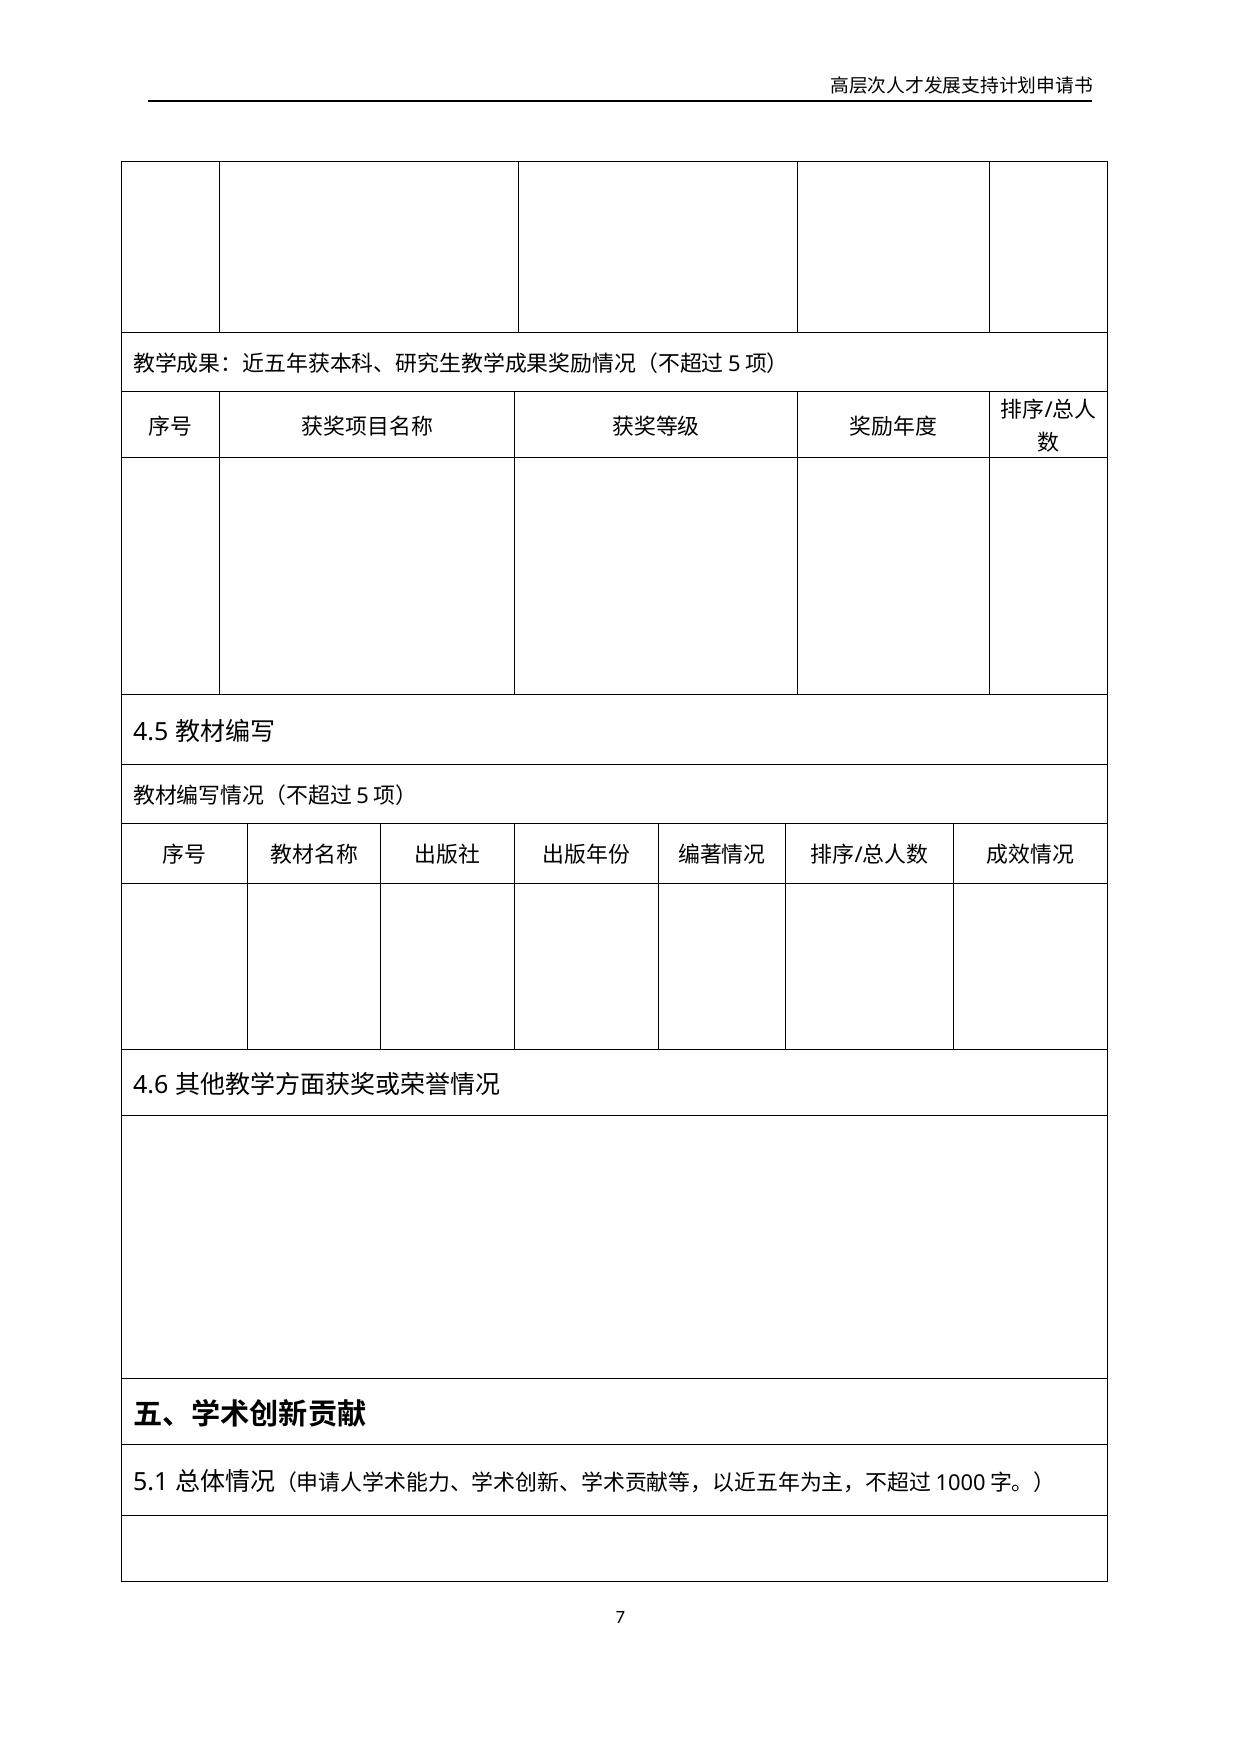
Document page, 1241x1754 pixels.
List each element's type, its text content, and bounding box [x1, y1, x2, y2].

table_cell [786, 884, 953, 1049]
table_cell 出版年份 [515, 824, 658, 882]
table_cell 教材编写情况（不超过5项） [122, 765, 1107, 823]
table_cell 教学成果：近五年获本科、研究生教学成果奖励情况（不超过5项） [122, 333, 1107, 391]
table_cell 出版社 [381, 824, 514, 882]
table_cell 教材名称 [248, 824, 380, 882]
table_cell 获奖等级 [515, 392, 797, 457]
table_cell 编著情况 [659, 824, 785, 882]
table_cell [798, 458, 989, 693]
table_cell 奖励年度 [798, 392, 989, 457]
table_cell [381, 884, 514, 1049]
table_cell [515, 884, 658, 1049]
table_cell 五、学术创新贡献 [122, 1379, 1107, 1444]
table_cell 排序/总人数 [786, 824, 953, 882]
table_cell [220, 458, 514, 693]
table_cell [990, 162, 1107, 332]
table_cell [220, 162, 518, 332]
table_cell 排序/总人数 [990, 392, 1107, 457]
table_cell 序号 [122, 392, 219, 457]
table_cell [248, 884, 380, 1049]
table_cell 4.5 教材编写 [122, 695, 1107, 764]
table_cell [122, 1116, 1107, 1378]
table_cell [519, 162, 797, 332]
table_cell [954, 884, 1107, 1049]
table_cell [659, 884, 785, 1049]
table_cell [122, 458, 219, 693]
table_cell 5.1 总体情况（申请人学术能力、学术创新、学术贡献等，以近五年为主，不超过1000字。） [122, 1445, 1107, 1515]
table_cell 获奖项目名称 [220, 392, 514, 457]
table_cell [515, 458, 797, 693]
table_cell 4.6 其他教学方面获奖或荣誉情况 [122, 1050, 1107, 1115]
table_cell [798, 162, 989, 332]
table_cell [990, 458, 1107, 693]
table_cell 成效情况 [954, 824, 1107, 882]
table_cell [122, 884, 247, 1049]
table_cell [122, 162, 219, 332]
table_cell 序号 [122, 824, 247, 882]
table_cell [122, 1516, 1107, 1581]
